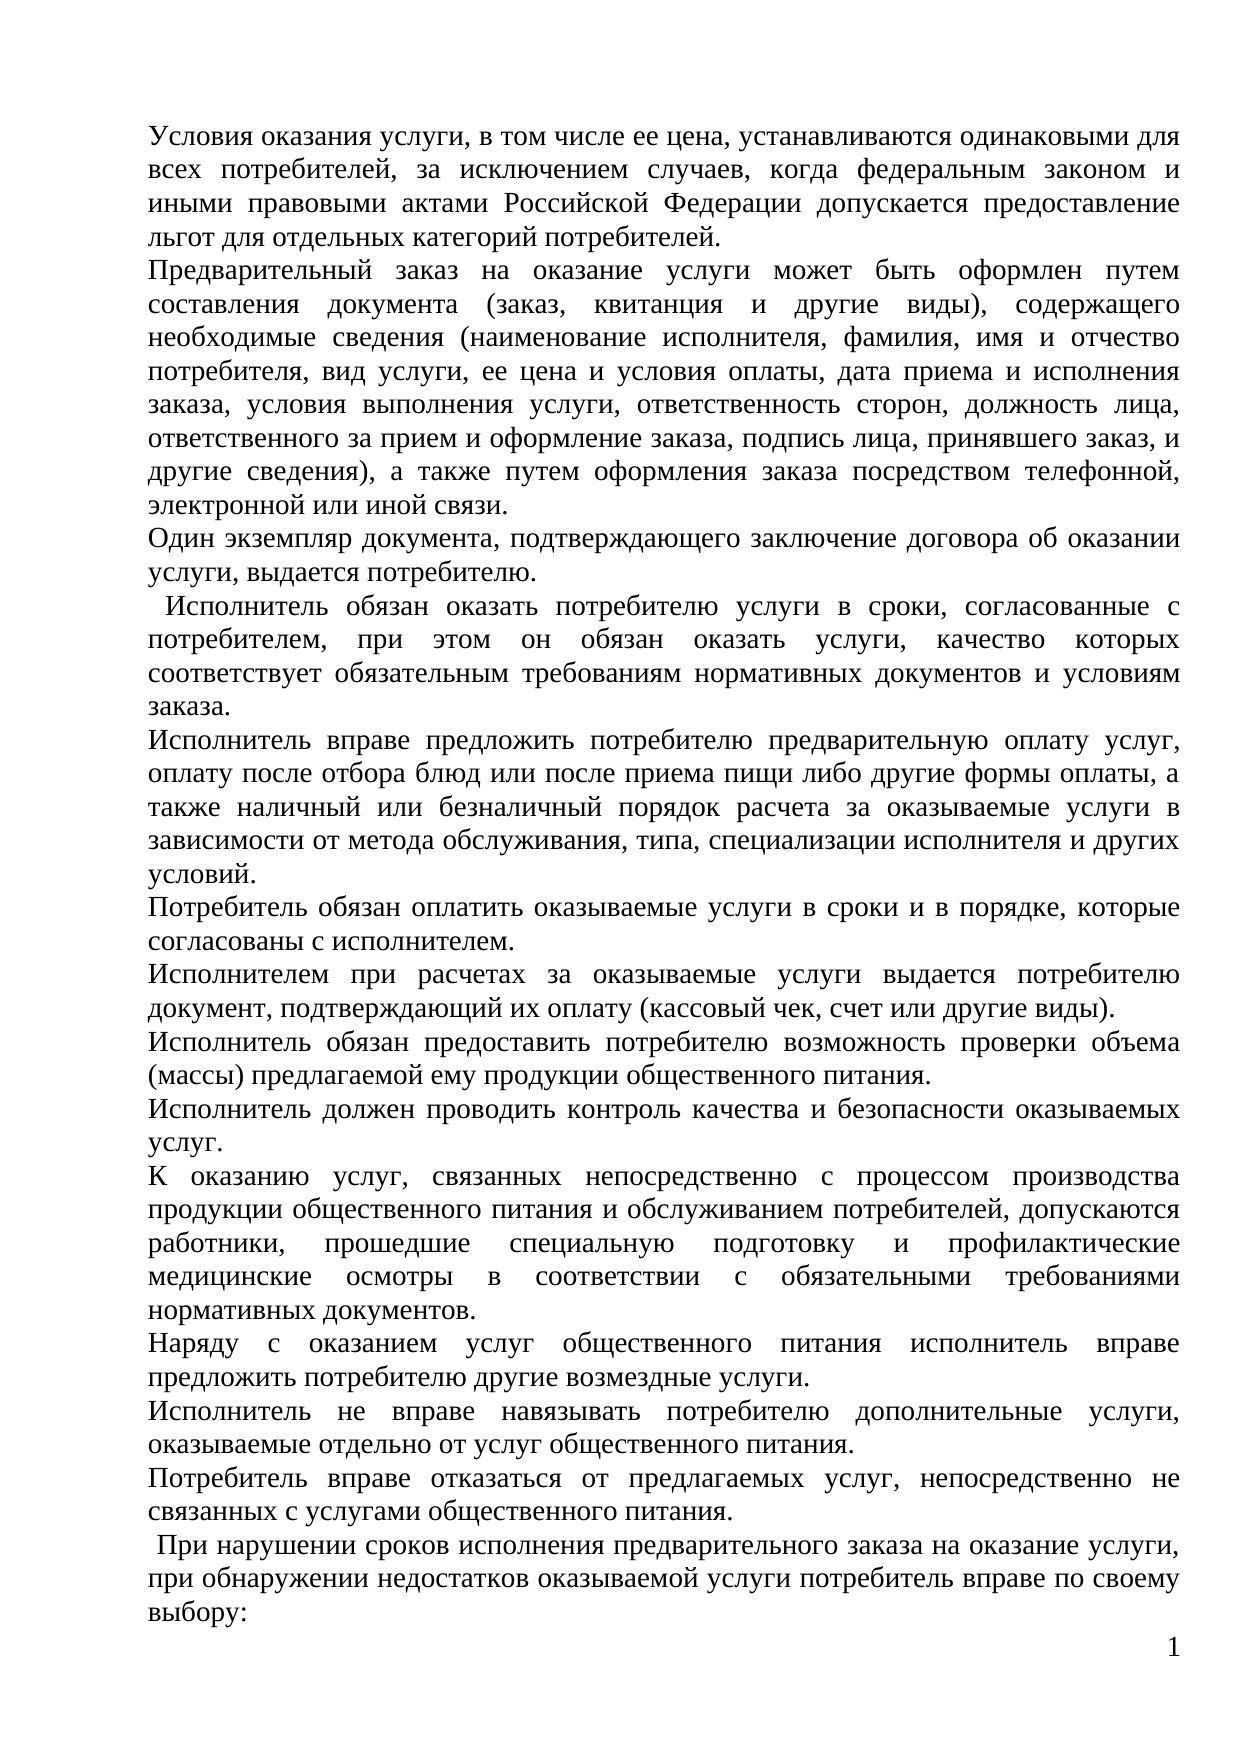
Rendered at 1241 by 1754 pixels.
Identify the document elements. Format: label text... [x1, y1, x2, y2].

text К оказанию услуг, связанных непосредственно с процессом производства продукции общественного питания и обслуживанием потребителей, допускаются работники, прошедшие специальную подготовку и профилактические медицинские осмотры в соответствии с обязательными требованиями нормативных документов. [148, 1158, 1181, 1326]
text Предварительный заказ на оказание услуги может быть оформлен путем составления документа (заказ, квитанция и другие виды), содержащего необходимые сведения (наименование исполнителя, фамилия, имя и отчество потребителя, вид услуги, ее цена и условия оплаты, дата приема и исполнения заказа, условия выполнения услуги, ответственность сторон, должность лица, ответственного за прием и оформление заказа, подпись лица, принявшего заказ, и другие сведения), а также путем оформления заказа посредством телефонной, электронной или иной связи. [148, 252, 1181, 521]
text При нарушении сроков исполнения предварительного заказа на оказание услуги, при обнаружении недостатков оказываемой услуги потребитель вправе по своему выбору: [148, 1527, 1181, 1627]
text Исполнитель должен проводить контроль качества и безопасности оказываемых услуг. [148, 1091, 1181, 1158]
text Условия оказания услуги, в том числе ее цена, устанавливаются одинаковыми для всех потребителей, за исключением случаев, когда федеральным законом и иными правовыми актами Российской Федерации допускается предоставление льгот для отдельных категорий потребителей. [148, 118, 1181, 252]
text Исполнитель вправе предложить потребителю предварительную оплату услуг, оплату после отбора блюд или после приема пищи либо другие формы оплаты, а также наличный или безналичный порядок расчета за оказываемые услуги в зависимости от метода обслуживания, типа, специализации исполнителя и других условий. [148, 722, 1181, 889]
text Исполнителем при расчетах за оказываемые услуги выдается потребителю документ, подтверждающий их оплату (кассовый чек, счет или другие виды). [148, 957, 1181, 1024]
text Потребитель вправе отказаться от предлагаемых услуг, непосредственно не связанных с услугами общественного питания. [148, 1460, 1181, 1527]
text Исполнитель обязан оказать потребителю услуги в сроки, согласованные с потребителем, при этом он обязан оказать услуги, качество которых соответствует обязательным требованиям нормативных документов и условиям заказа. [148, 588, 1181, 722]
text Потребитель обязан оплатить оказываемые услуги в сроки и в порядке, которые согласованы с исполнителем. [148, 889, 1181, 957]
text Наряду с оказанием услуг общественного питания исполнитель вправе предложить потребителю другие возмездные услуги. [148, 1326, 1181, 1393]
text Исполнитель не вправе навязывать потребителю дополнительные услуги, оказываемые отдельно от услуг общественного питания. [148, 1393, 1181, 1460]
text Исполнитель обязан предоставить потребителю возможность проверки объема (массы) предлагаемой ему продукции общественного питания. [148, 1024, 1181, 1091]
text Один экземпляр документа, подтверждающего заключение договора об оказании услуги, выдается потребителю. [148, 521, 1181, 588]
